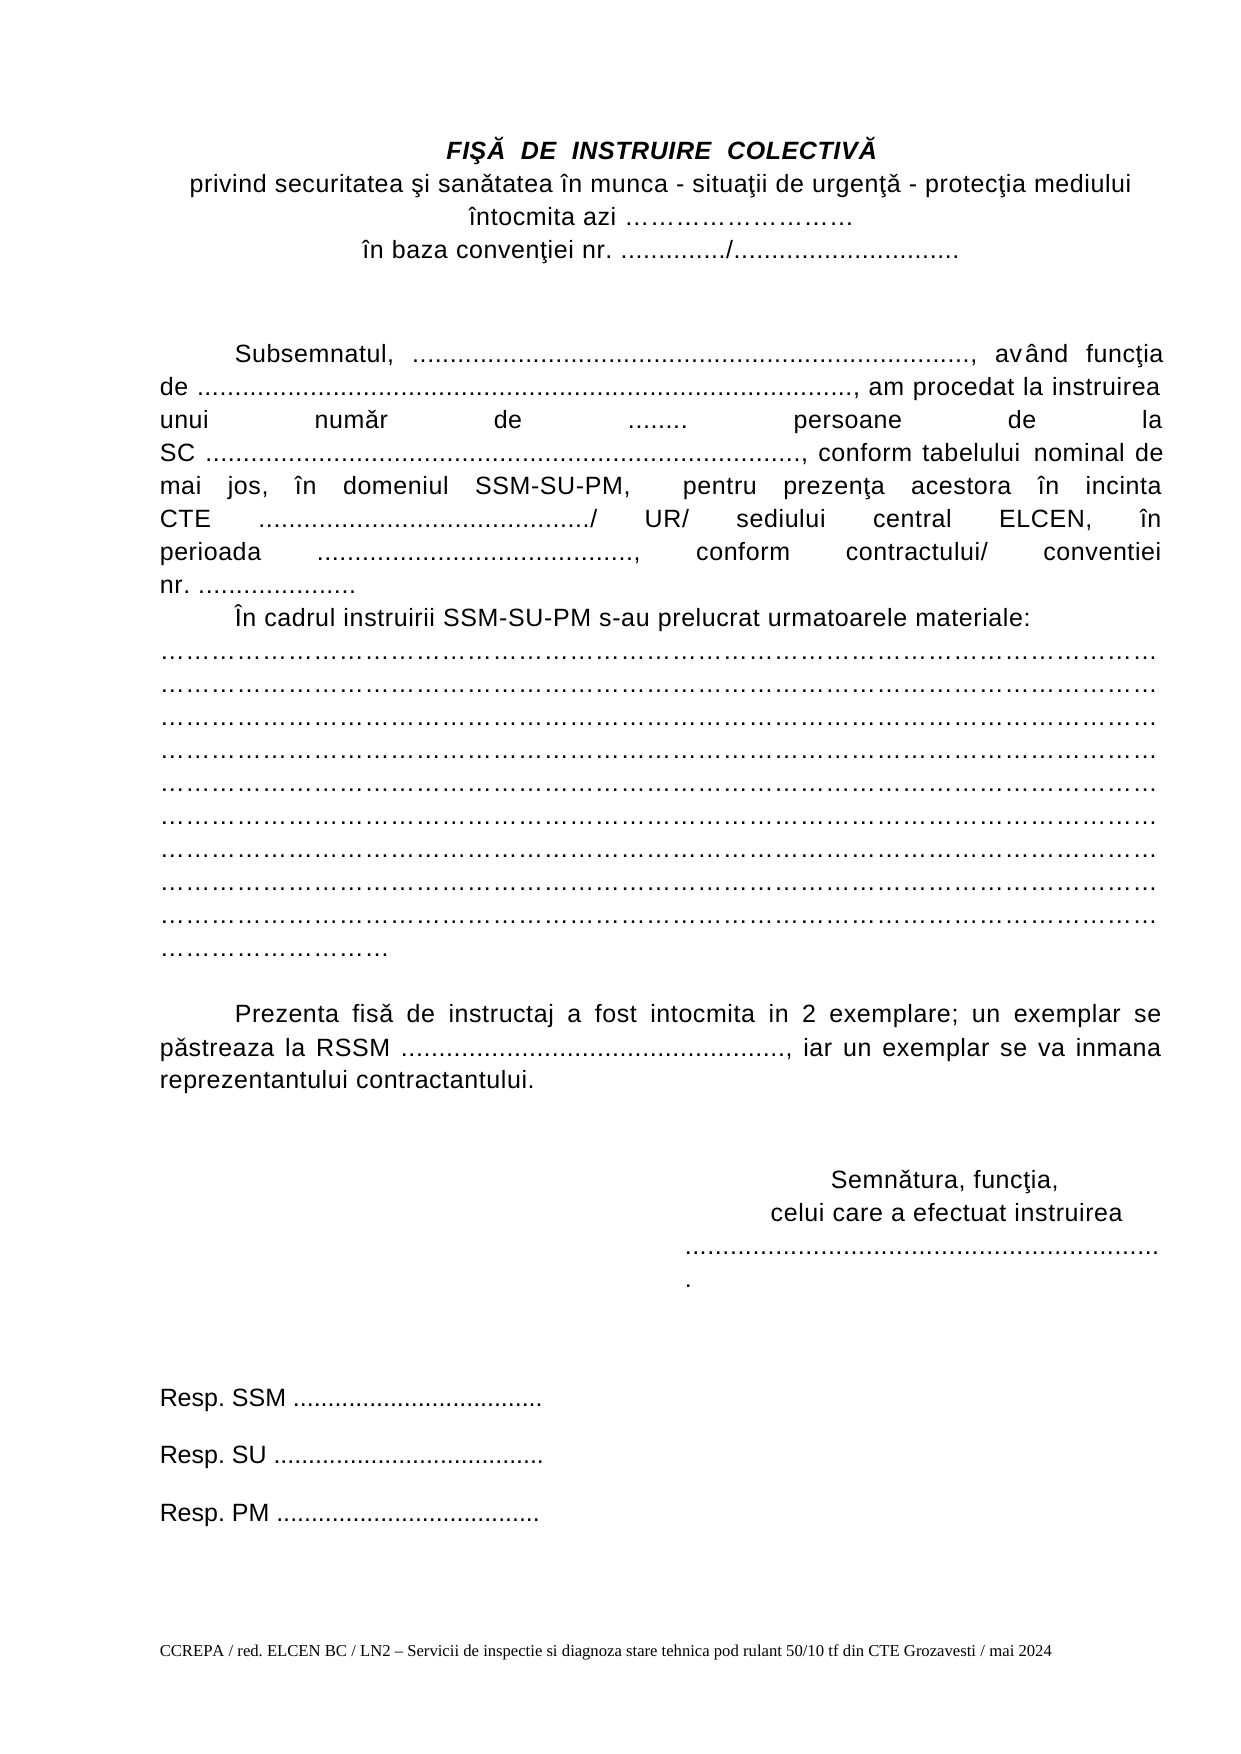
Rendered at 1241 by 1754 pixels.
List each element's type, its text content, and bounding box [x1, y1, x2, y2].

text Resp. SSM .................................... [159, 1383, 1163, 1412]
text ................................................................ [684, 1231, 1163, 1292]
text Resp. SU ....................................... [159, 1440, 1163, 1469]
text Subsemnatul, .........................................................................., având funcţia de ......................................................................................., am procedat la instruirea unui numǎr de ........ persoane de la SC ..............................................................................., conform tabelului nominal de mai jos, în domeniul SSM-SU-PM, pentru prezenţa acestora în incinta CTE ............................................/ UR/ sediului central ELCEN, în perioada .........................................., conform contractului/ conventiei nr. ..................... [159, 339, 1163, 599]
text Resp. PM ...................................... [159, 1498, 1163, 1527]
text întocmita azi ……………………… [159, 202, 1163, 231]
text În cadrul instruirii SSM-SU-PM s-au prelucrat urmatoarele materiale: [159, 603, 1163, 632]
text Semnǎtura, funcţia, [159, 1164, 1163, 1193]
text privind securitatea şi sanǎtatea în munca - situaţii de urgenţǎ - protecţia mediului [159, 169, 1163, 198]
text ……………………………………………………………………………………………………………………………………………………………………………………………………………………………………………………………………………………………………………………………………………………………………………………………………………………………………………………………………………………………………………………………………………………………………………………………………………………………………………………………………………………………………………………………………………………………………………………………………………………………………………………………………………………………………………………………………………………………………………………………… [159, 636, 1163, 962]
text în baza convenţiei nr. ............../.............................. [159, 235, 1163, 264]
text celui care a efectuat instruirea [159, 1198, 1163, 1226]
text FIŞĂ DE INSTRUIRE COLECTIVĂ [159, 136, 1163, 165]
text Prezenta fisǎ de instructaj a fost intocmita in 2 exemplare; un exemplar se pǎstreaza la RSSM ..................................................., iar un exemplar se va inmana reprezentantului contractantului. [159, 999, 1163, 1094]
